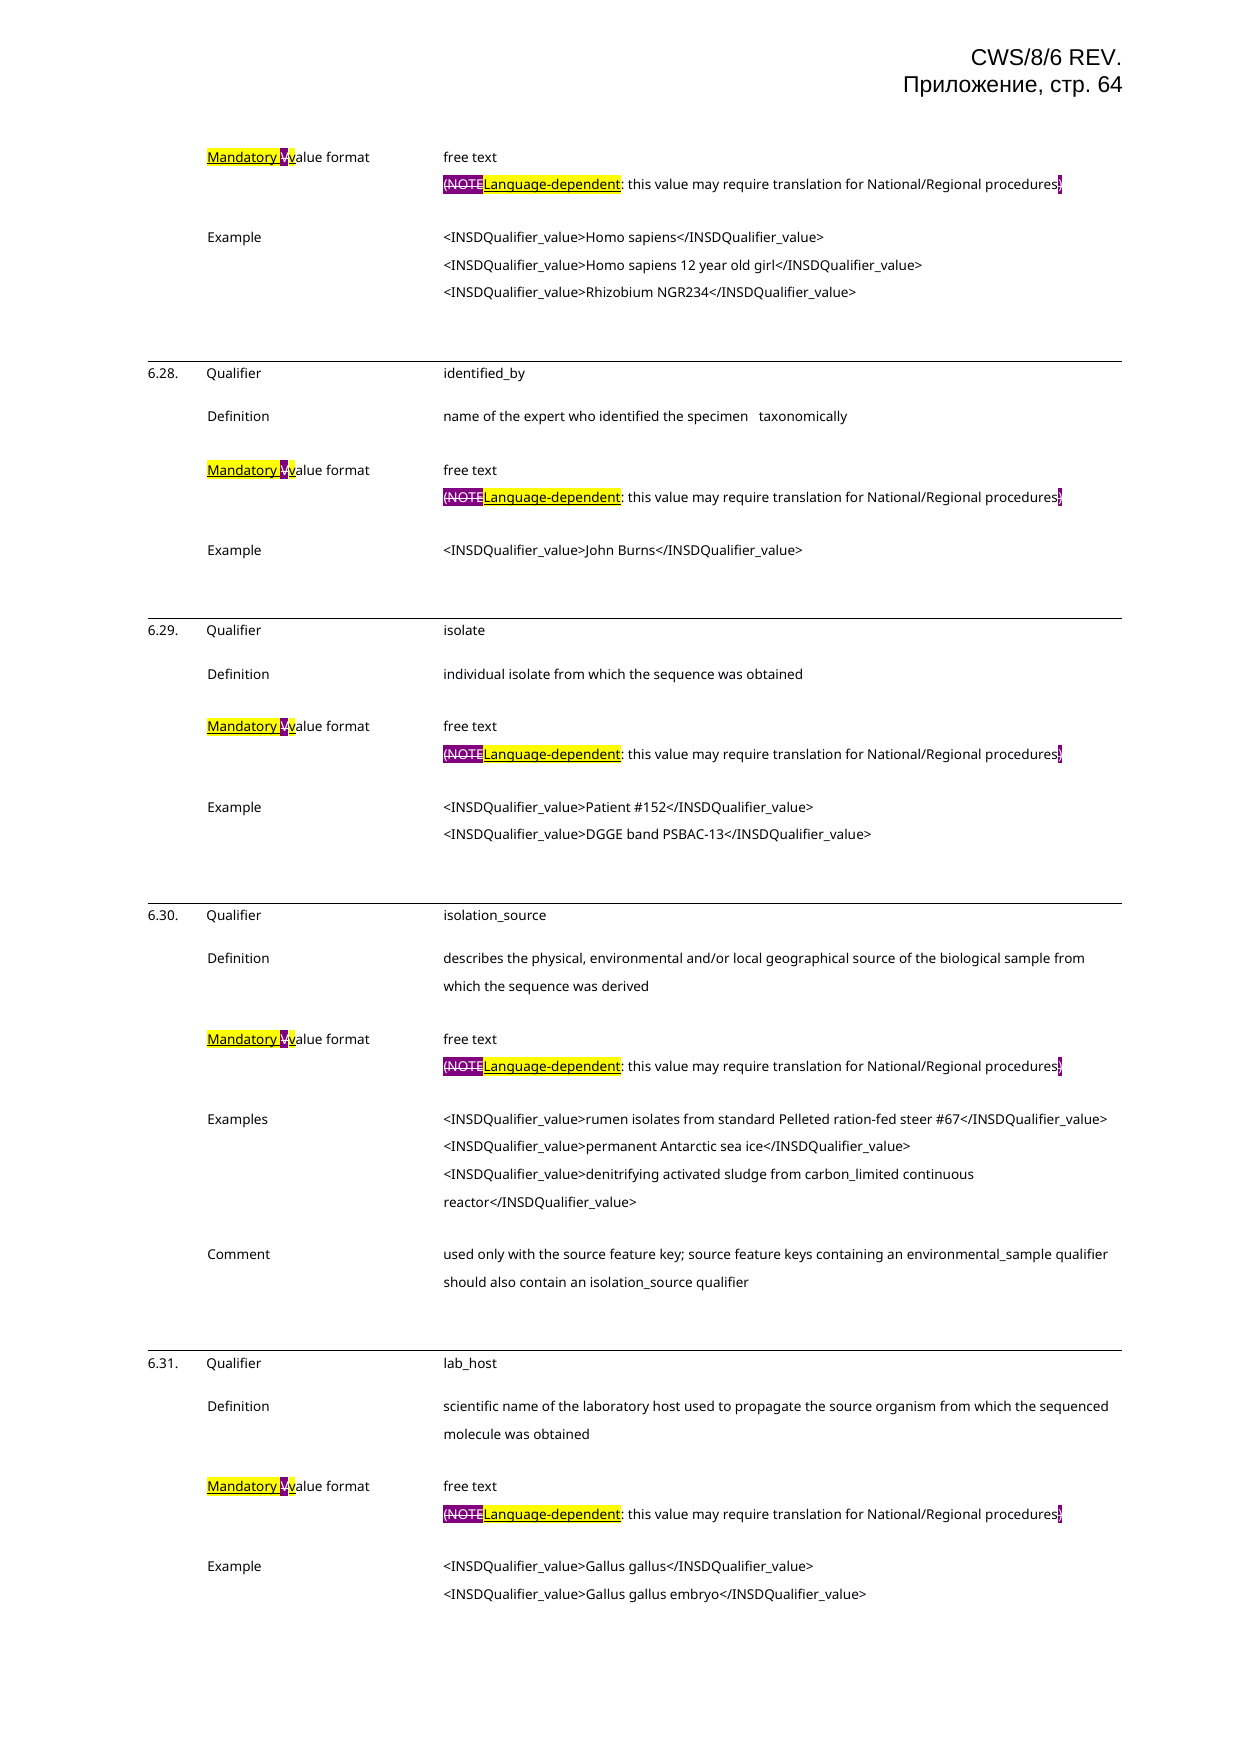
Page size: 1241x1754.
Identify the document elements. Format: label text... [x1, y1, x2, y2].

text Example <INSDQualifier_value>Gallus gallus</INSDQualifier_value> [207, 1557, 1122, 1576]
text Definition describes the physical, environmental and/or local geographical source of the biological sample from which the sequence was derived [207, 949, 1122, 995]
text Definition scientific name of the laboratory host used to propagate the source organism from which the sequenced molecule was obtained [207, 1397, 1122, 1443]
text Mandatory Vvalue format free text (NOTELanguage-dependent: this value may require translation for National/Regional procedures) [207, 1477, 1122, 1523]
text Qualifier identified_by [148, 362, 1122, 382]
text Qualifier lab_host [148, 1351, 1122, 1372]
text Definition name of the expert who identified the specimen taxonomically [207, 407, 1122, 426]
text <INSDQualifier_value>permanent Antarctic sea ice</INSDQualifier_value> [443, 1137, 1122, 1156]
text <INSDQualifier_value>DGGE band PSBAC-13</INSDQualifier_value> [443, 825, 1122, 844]
text Examples <INSDQualifier_value>rumen isolates from standard Pelleted ration-fed steer #67</INSDQualifier_value> [207, 1110, 1122, 1128]
text <INSDQualifier_value>Gallus gallus embryo</INSDQualifier_value> [443, 1585, 1122, 1603]
text Qualifier isolate [148, 619, 1122, 640]
text Mandatory Vvalue format free text (NOTELanguage-dependent: this value may require translation for National/Regional procedures) [207, 460, 1122, 506]
text Example <INSDQualifier_value>John Burns</INSDQualifier_value> [207, 541, 1122, 559]
text Mandatory Vvalue format free text (NOTELanguage-dependent: this value may require translation for National/Regional procedures) [207, 148, 1122, 194]
text Mandatory Vvalue format free text (NOTELanguage-dependent: this value may require translation for National/Regional procedures) [207, 717, 1122, 763]
text Qualifier isolation_source [148, 904, 1122, 924]
text Definition individual isolate from which the sequence was obtained [207, 665, 1122, 683]
text Mandatory Vvalue format free text (NOTELanguage-dependent: this value may require translation for National/Regional procedures) [207, 1029, 1122, 1076]
text <INSDQualifier_value>Homo sapiens 12 year old girl</INSDQualifier_value> [443, 256, 1122, 274]
text <INSDQualifier_value>denitrifying activated sludge from carbon_limited continuous reactor</INSDQualifier_value> [443, 1165, 1122, 1211]
text Comment used only with the source feature key; source feature keys containing an environmental_sample qualifier should also contain an isolation_source qualifier [207, 1245, 1122, 1291]
text Example <INSDQualifier_value>Homo sapiens</INSDQualifier_value> [207, 228, 1122, 246]
text Example <INSDQualifier_value>Patient #152</INSDQualifier_value> [207, 798, 1122, 816]
text <INSDQualifier_value>Rhizobium NGR234</INSDQualifier_value> [443, 283, 1122, 302]
